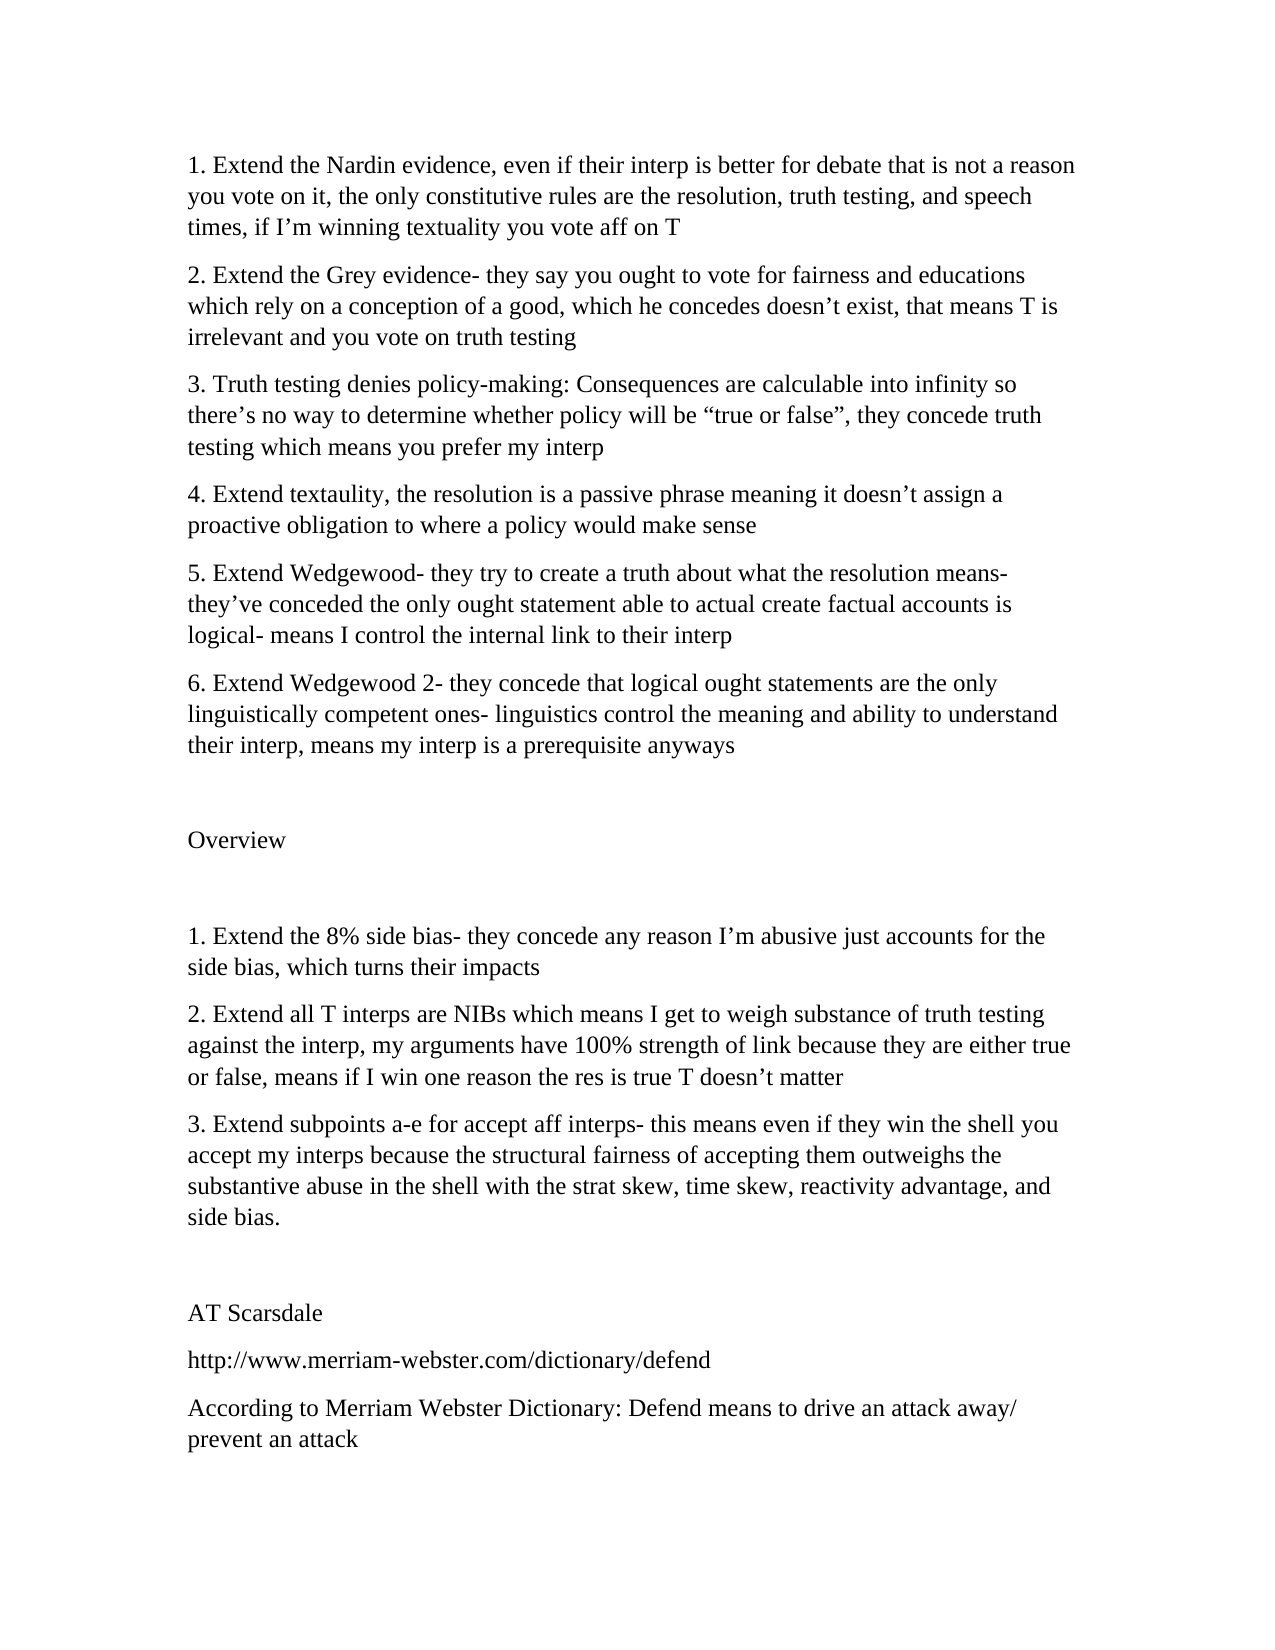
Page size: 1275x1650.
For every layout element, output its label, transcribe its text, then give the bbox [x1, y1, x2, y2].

text According to Merriam Webster Dictionary: Defend means to drive an attack away/ prevent an attack [187, 1393, 1087, 1453]
text AT Scarsdale [187, 1298, 1087, 1327]
text 6. Extend Wedgewood 2- they concede that logical ought statements are the only linguistically competent ones- linguistics control the meaning and ability to understand their interp, means my interp is a prerequisite anyways [187, 668, 1087, 759]
text 3. Extend subpoints a-e for accept aff interps- this means even if they win the shell you accept my interps because the structural fairness of accepting them outweighs the substantive abuse in the shell with the strat skew, time skew, reactivity advantage, and side bias. [187, 1109, 1087, 1231]
text 4. Extend textaulity, the resolution is a passive phrase meaning it doesn’t assign a proactive obligation to where a policy would make sense [187, 479, 1087, 539]
text 2. Extend the Grey evidence- they say you ought to vote for fairness and educations which rely on a conception of a good, which he concedes doesn’t exist, that means T is irrelevant and you vote on truth testing [187, 260, 1087, 351]
text http://www.merriam-webster.com/dictionary/defend [187, 1346, 1087, 1374]
text 5. Extend Wedgewood- they try to create a truth about what the resolution means- they’ve conceded the only ought statement able to actual create factual accounts is logical- means I control the internal link to their interp [187, 558, 1087, 649]
text 3. Truth testing denies policy-making: Consequences are calculable into infinity so there’s no way to determine whether policy will be “true or false”, they concede truth testing which means you prefer my interp [187, 369, 1087, 460]
text 1. Extend the Nardin evidence, even if their interp is better for debate that is not a reason you vote on it, the only constitutive rules are the resolution, truth testing, and speech times, if I’m winning textuality you vote aff on T [187, 150, 1087, 241]
text 1. Extend the 8% side bias- they concede any reason I’m abusive just accounts for the side bias, which turns their impacts [187, 921, 1087, 981]
text Overview [187, 825, 1087, 854]
text 2. Extend all T interps are NIBs which means I get to weigh substance of truth testing against the interp, my arguments have 100% strength of link because they are either true or false, means if I win one reason the res is true T doesn’t matter [187, 999, 1087, 1090]
